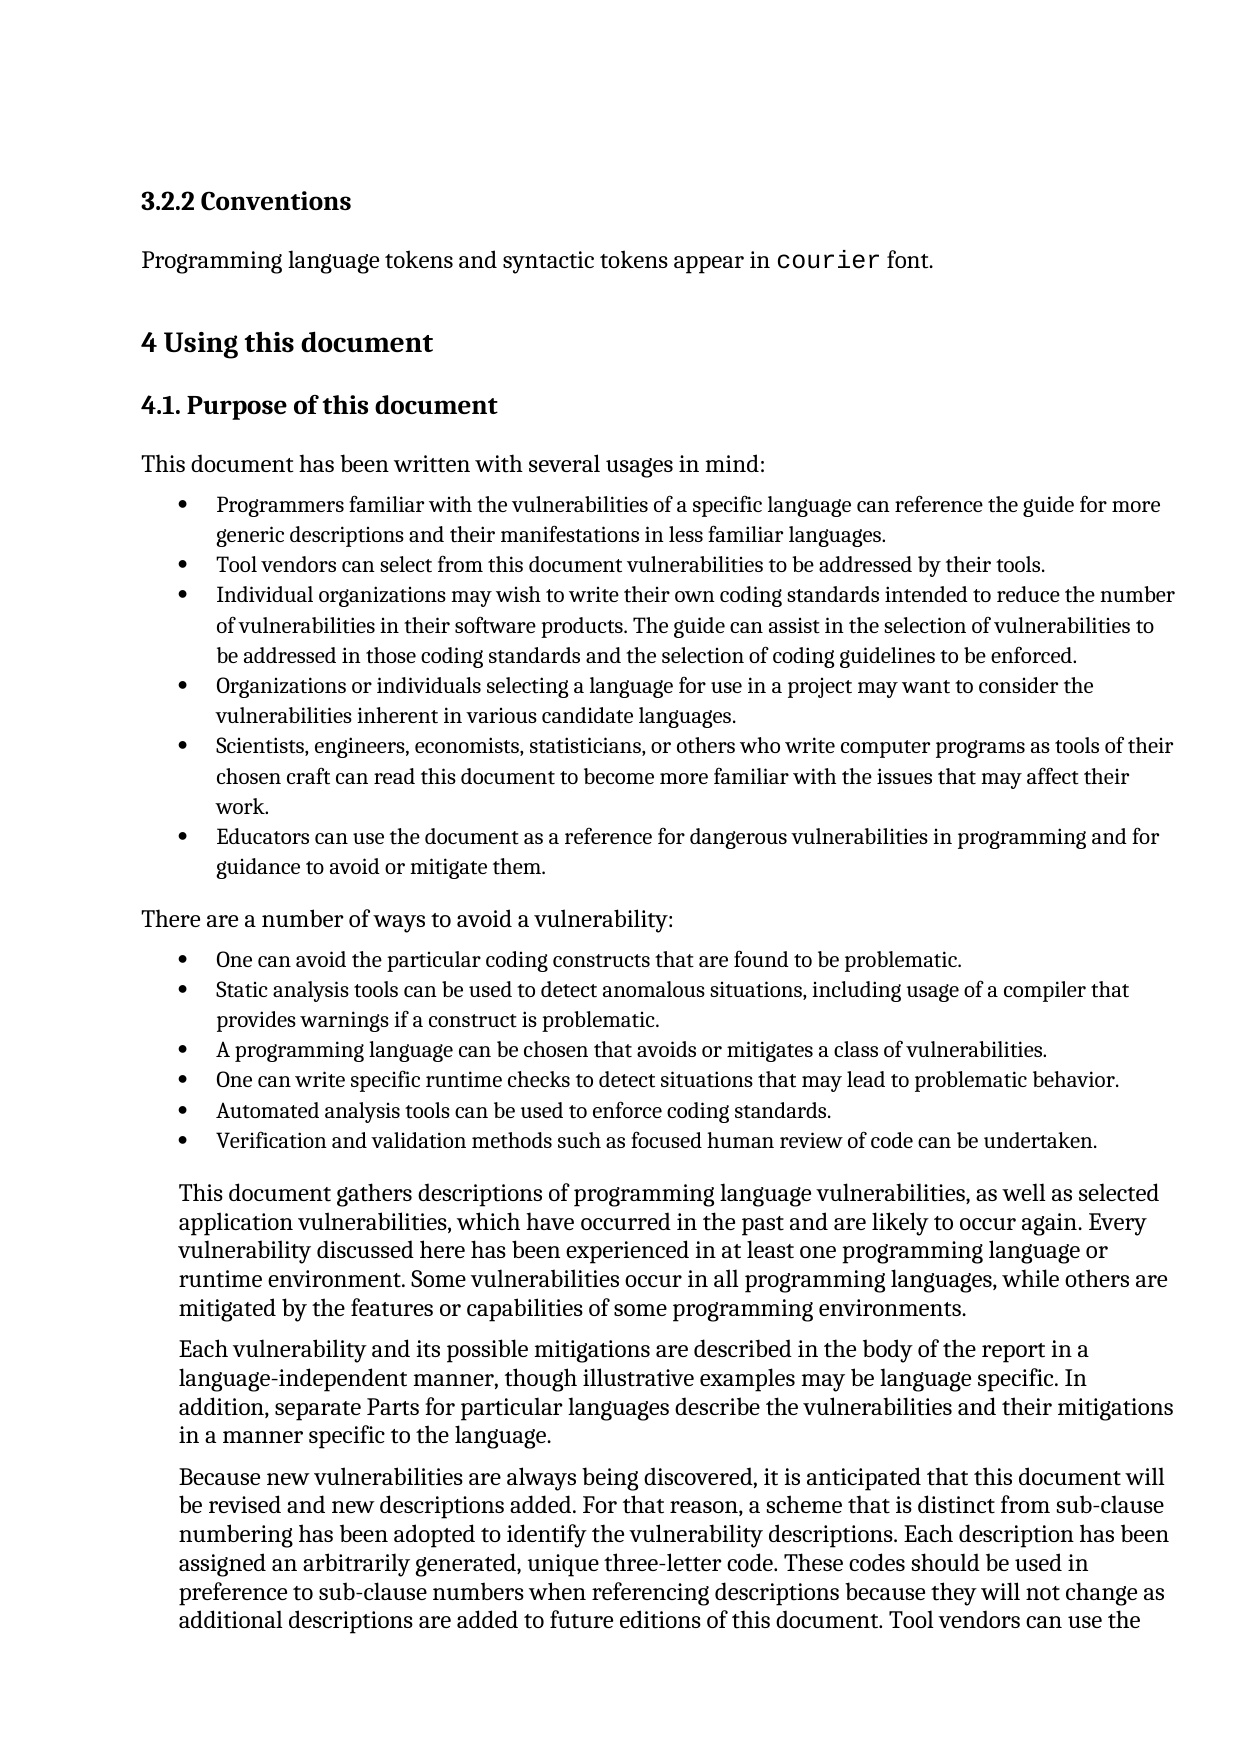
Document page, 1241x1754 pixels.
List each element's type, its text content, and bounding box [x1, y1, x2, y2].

list Scientists, engineers, economists, statisticians, or others who write computer programs as tools of their chosen craft can read this document to become more familiar with the issues that may affect their work. [178, 733, 1182, 820]
list Static analysis tools can be used to detect anomalous situations, including usage of a compiler that provides warnings if a construct is problematic. [178, 977, 1182, 1033]
list Verification and validation methods such as focused human review of code can be undertaken. [178, 1128, 1182, 1154]
list Educators can use the document as a reference for dangerous vulnerabilities in programming and for guidance to avoid or mitigate them. [178, 824, 1182, 881]
list Individual organizations may wish to write their own coding standards intended to reduce the number of vulnerabilities in their software products. The guide can assist in the selection of vulnerabilities to be addressed in those coding standards and the selection of coding guidelines to be enforced. [178, 582, 1182, 669]
list One can write specific runtime checks to detect situations that may lead to problematic behavior. [178, 1067, 1182, 1094]
subtitle 3.2.2 Conventions [141, 186, 1182, 217]
list Programmers familiar with the vulnerabilities of a specific language can reference the guide for more generic descriptions and their manifestations in less familiar languages. [178, 492, 1182, 548]
text This document has been written with several usages in mind: [141, 450, 1182, 479]
list One can avoid the particular coding constructs that are found to be problematic. [178, 946, 1182, 973]
text This document gathers descriptions of programming language vulnerabilities, as well as selected application vulnerabilities, which have occurred in the past and are likely to occur again. Every vulnerability discussed here has been experienced in at least one programming language or runtime environment. Some vulnerabilities occur in all programming languages, while others are mitigated by the features or capabilities of some programming environments. [178, 1179, 1182, 1322]
list Tool vendors can select from this document vulnerabilities to be addressed by their tools. [178, 552, 1182, 578]
list Automated analysis tools can be used to enforce coding standards. [178, 1097, 1182, 1124]
text There are a number of ways to avoid a vulnerability: [141, 905, 1182, 934]
list A programming language can be chosen that avoids or mitigates a class of vulnerabilities. [178, 1037, 1182, 1063]
subtitle 4 Using this document [141, 326, 1182, 360]
list Organizations or individuals selecting a language for use in a project may want to consider the vulnerabilities inherent in various candidate languages. [178, 673, 1182, 729]
subtitle 4.1. Purpose of this document [141, 390, 1182, 421]
text Programming language tokens and syntactic tokens appear in courier font. [141, 246, 1182, 276]
text Each vulnerability and its possible mitigations are described in the body of the report in a language-independent manner, though illustrative examples may be language specific. In addition, separate Parts for particular languages describe the vulnerabilities and their mitigations in a manner specific to the language. [178, 1335, 1182, 1450]
